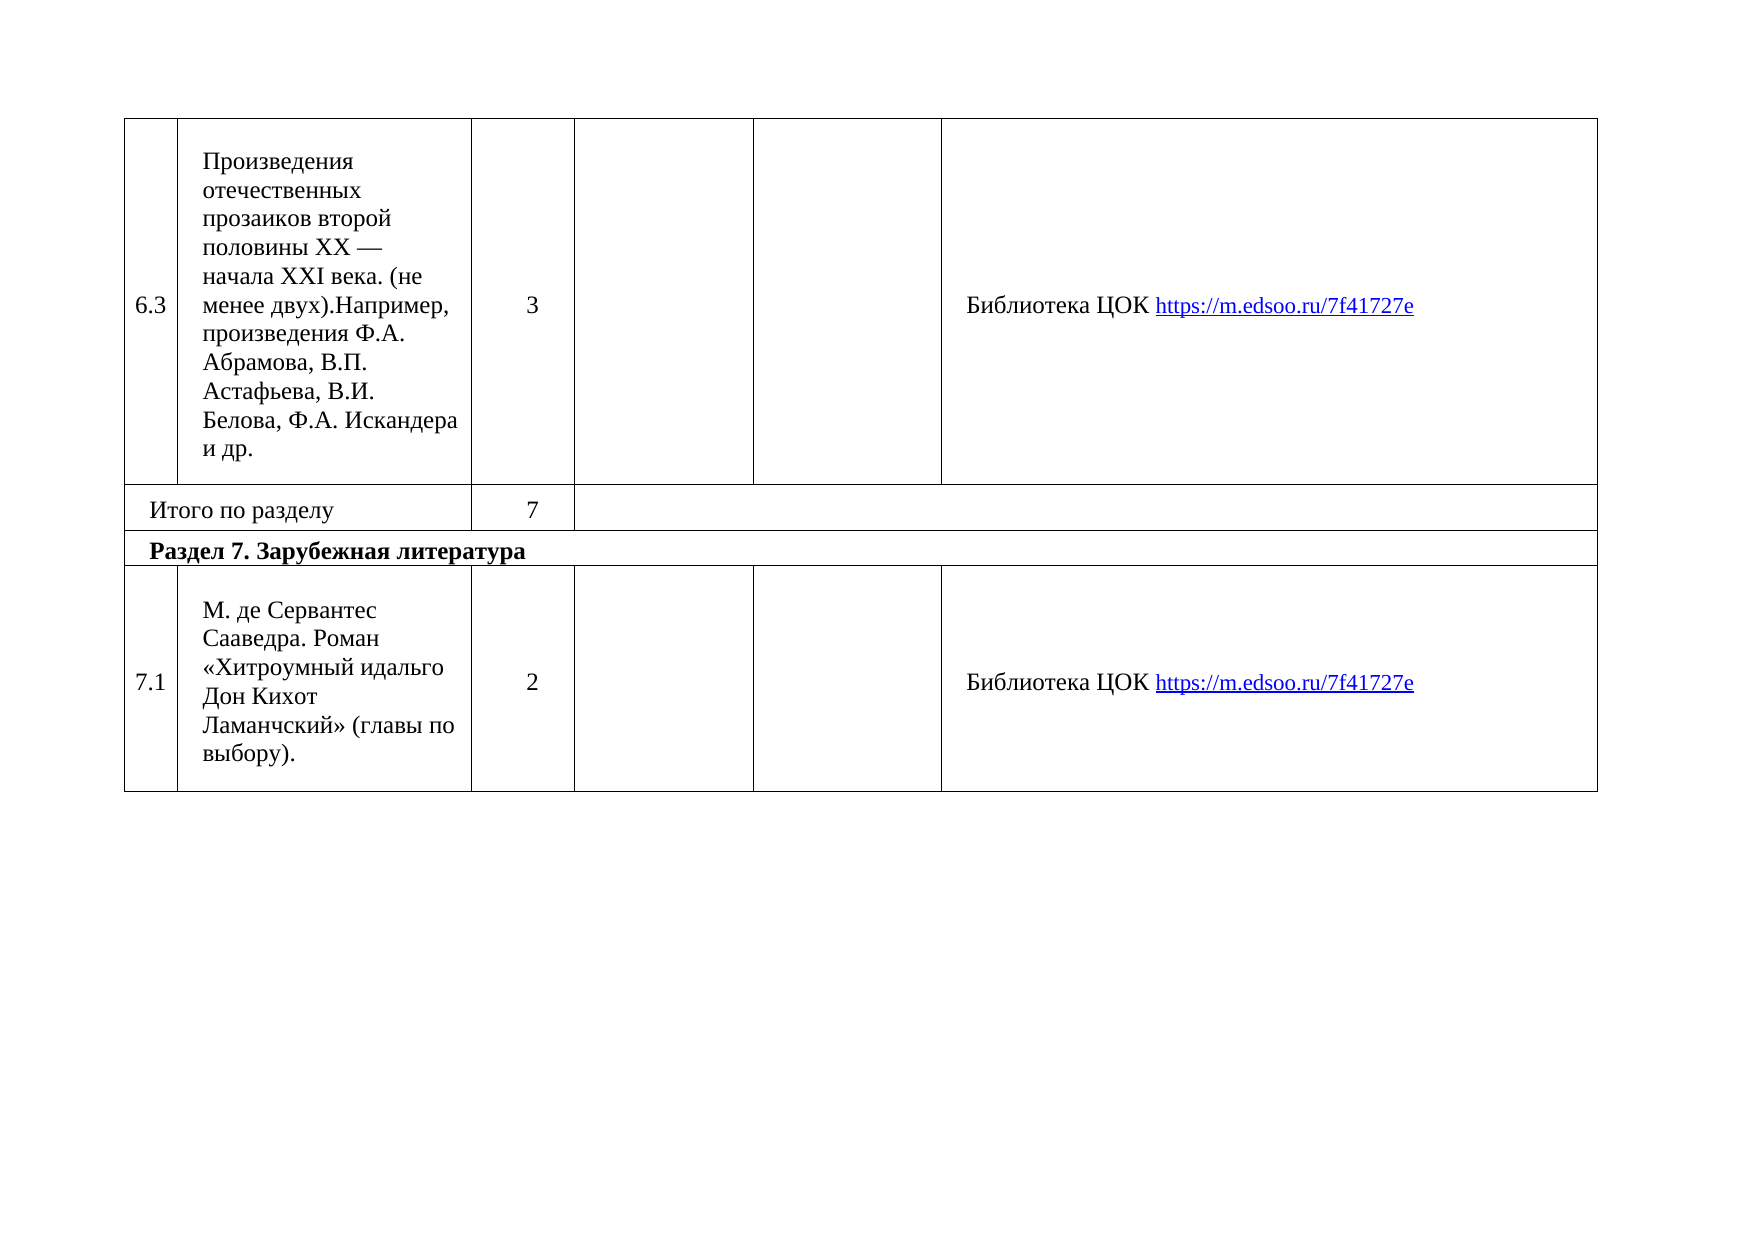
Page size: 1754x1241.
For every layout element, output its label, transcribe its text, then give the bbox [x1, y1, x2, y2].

table_cell М. де Сервантес Сааведра. Роман «Хитроумный идальго Дон Кихот Ламанчский» (главы по выбору). [178, 566, 471, 791]
table_cell 7.1 [125, 566, 177, 791]
table_cell 7 [472, 485, 574, 530]
table_cell [575, 485, 1597, 530]
table_cell Итого по разделу [125, 485, 471, 530]
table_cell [942, 119, 1597, 484]
table_cell [754, 119, 941, 484]
table_cell 2 [472, 566, 574, 791]
table_cell [575, 119, 753, 484]
table_cell Библиотека ЦОК https://m.edsoo.ru/7f41727e [942, 566, 1597, 791]
table_cell Произведения отечественных прозаиков второй половины XX — начала XXI века. (не менее двух).Например, произведения Ф.А. Абрамова, В.П. Астафьева, В.И. Белова, Ф.А. Искандера и др. [178, 119, 471, 484]
table_cell [754, 566, 941, 791]
table_cell Раздел 7. Зарубежная литература [125, 531, 1597, 565]
table_cell 6.3 [125, 119, 177, 484]
table_cell [575, 566, 753, 791]
table_cell 3 [472, 119, 574, 484]
